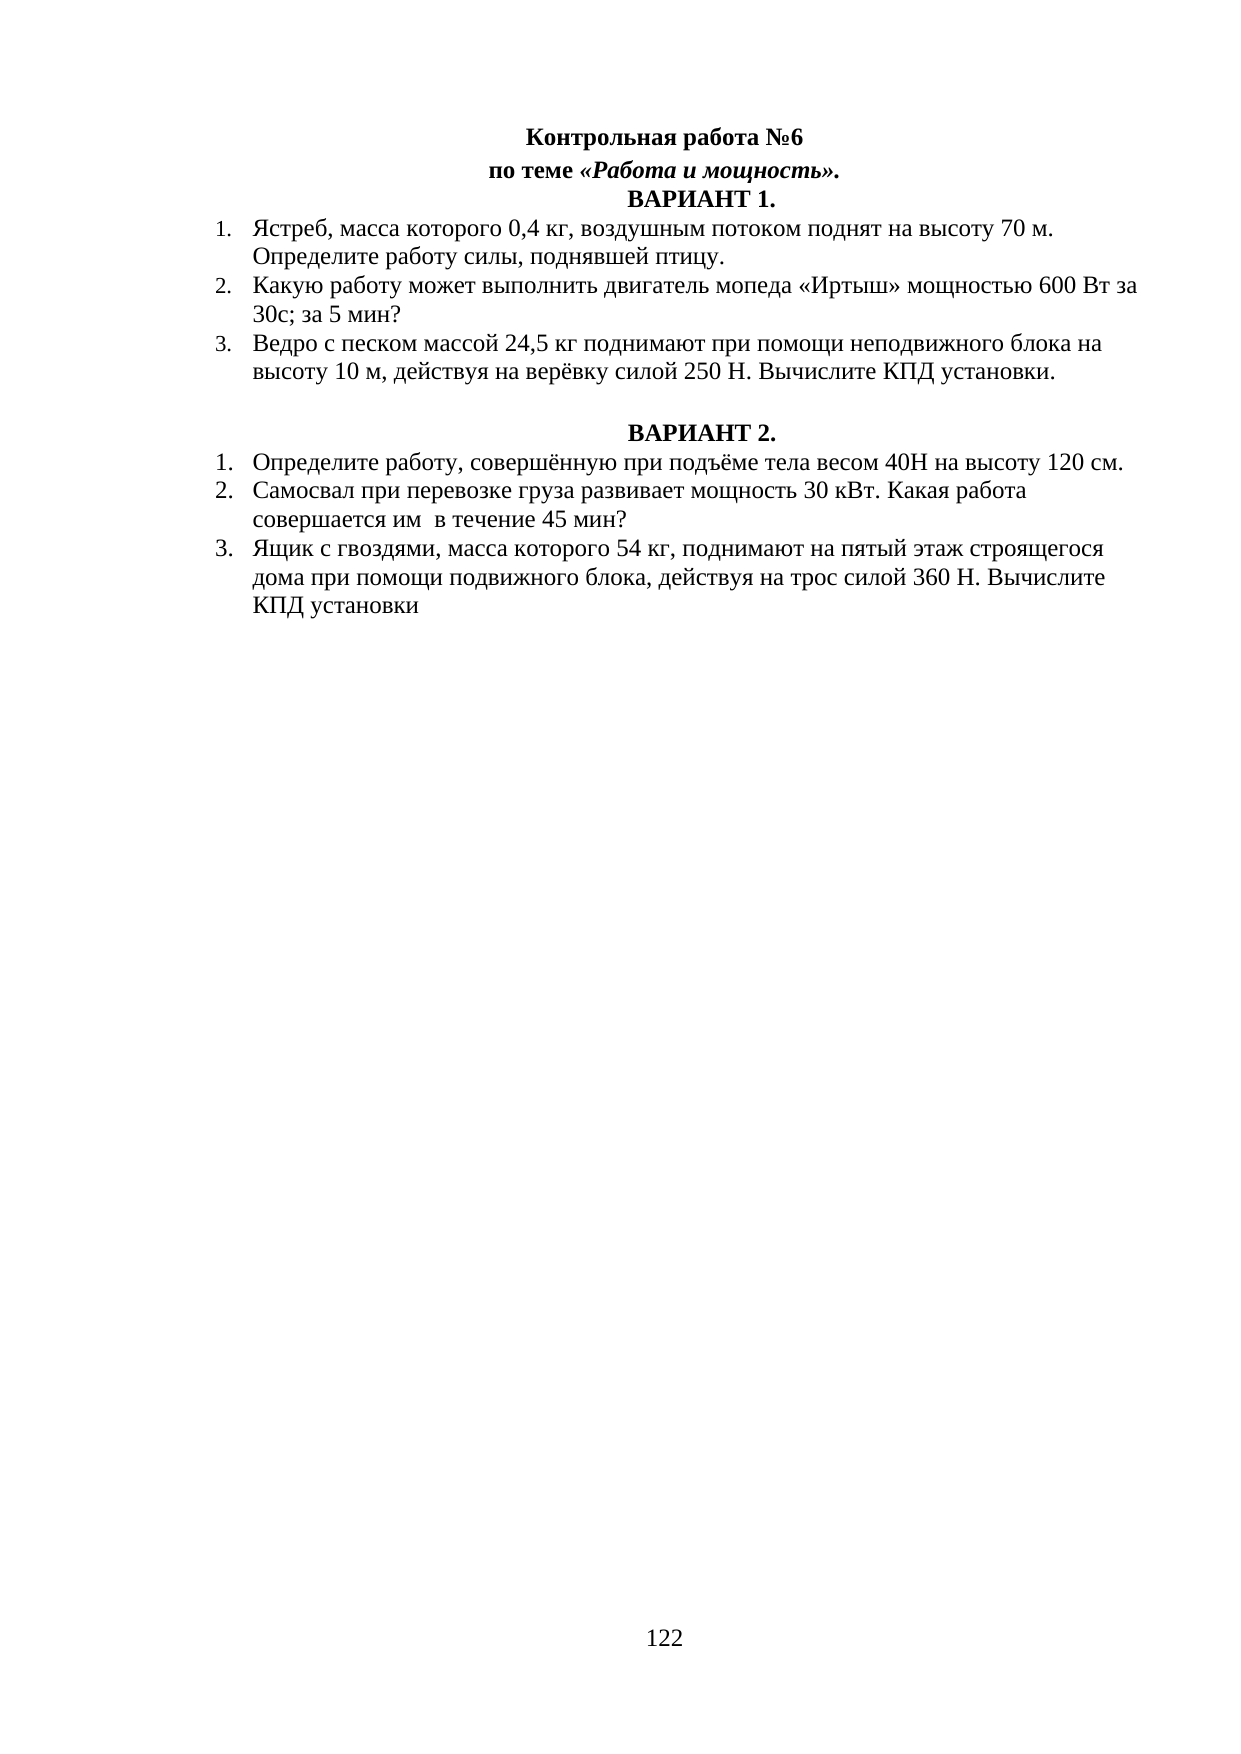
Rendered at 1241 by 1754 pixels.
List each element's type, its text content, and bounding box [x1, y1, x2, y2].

list Ведро с песком массой 24,5 кг поднимают при помощи неподвижного блока на высоту 10 м, действуя на верёвку силой 250 Н. Вычислите КПД установки. [215, 328, 1152, 385]
list Какую работу может выполнить двигатель мопеда «Иртыш» мощностью 600 Вт за 30с; за 5 мин? [215, 270, 1152, 328]
text Контрольная работа №6 [177, 122, 1152, 151]
list Определите работу, совершённую при подъёме тела весом 40Н на высоту 120 см. [215, 447, 1152, 476]
text ВАРИАНТ 1. [177, 184, 1152, 213]
text ВАРИАНТ 2. [252, 418, 1152, 447]
text по теме «Работа и мощность». [177, 155, 1152, 184]
list Самосвал при перевозке груза развивает мощность 30 кВт. Какая работа совершается им в течение 45 мин? [215, 476, 1152, 533]
list Ястреб, масса которого 0,4 кг, воздушным потоком поднят на высоту 70 м. Определите работу силы, поднявшей птицу. [215, 213, 1152, 270]
list Ящик с гвоздями, масса которого 54 кг, поднимают на пятый этаж строящегося дома при помощи подвижного блока, действуя на трос силой 360 Н. Вычислите КПД установки [215, 533, 1152, 619]
